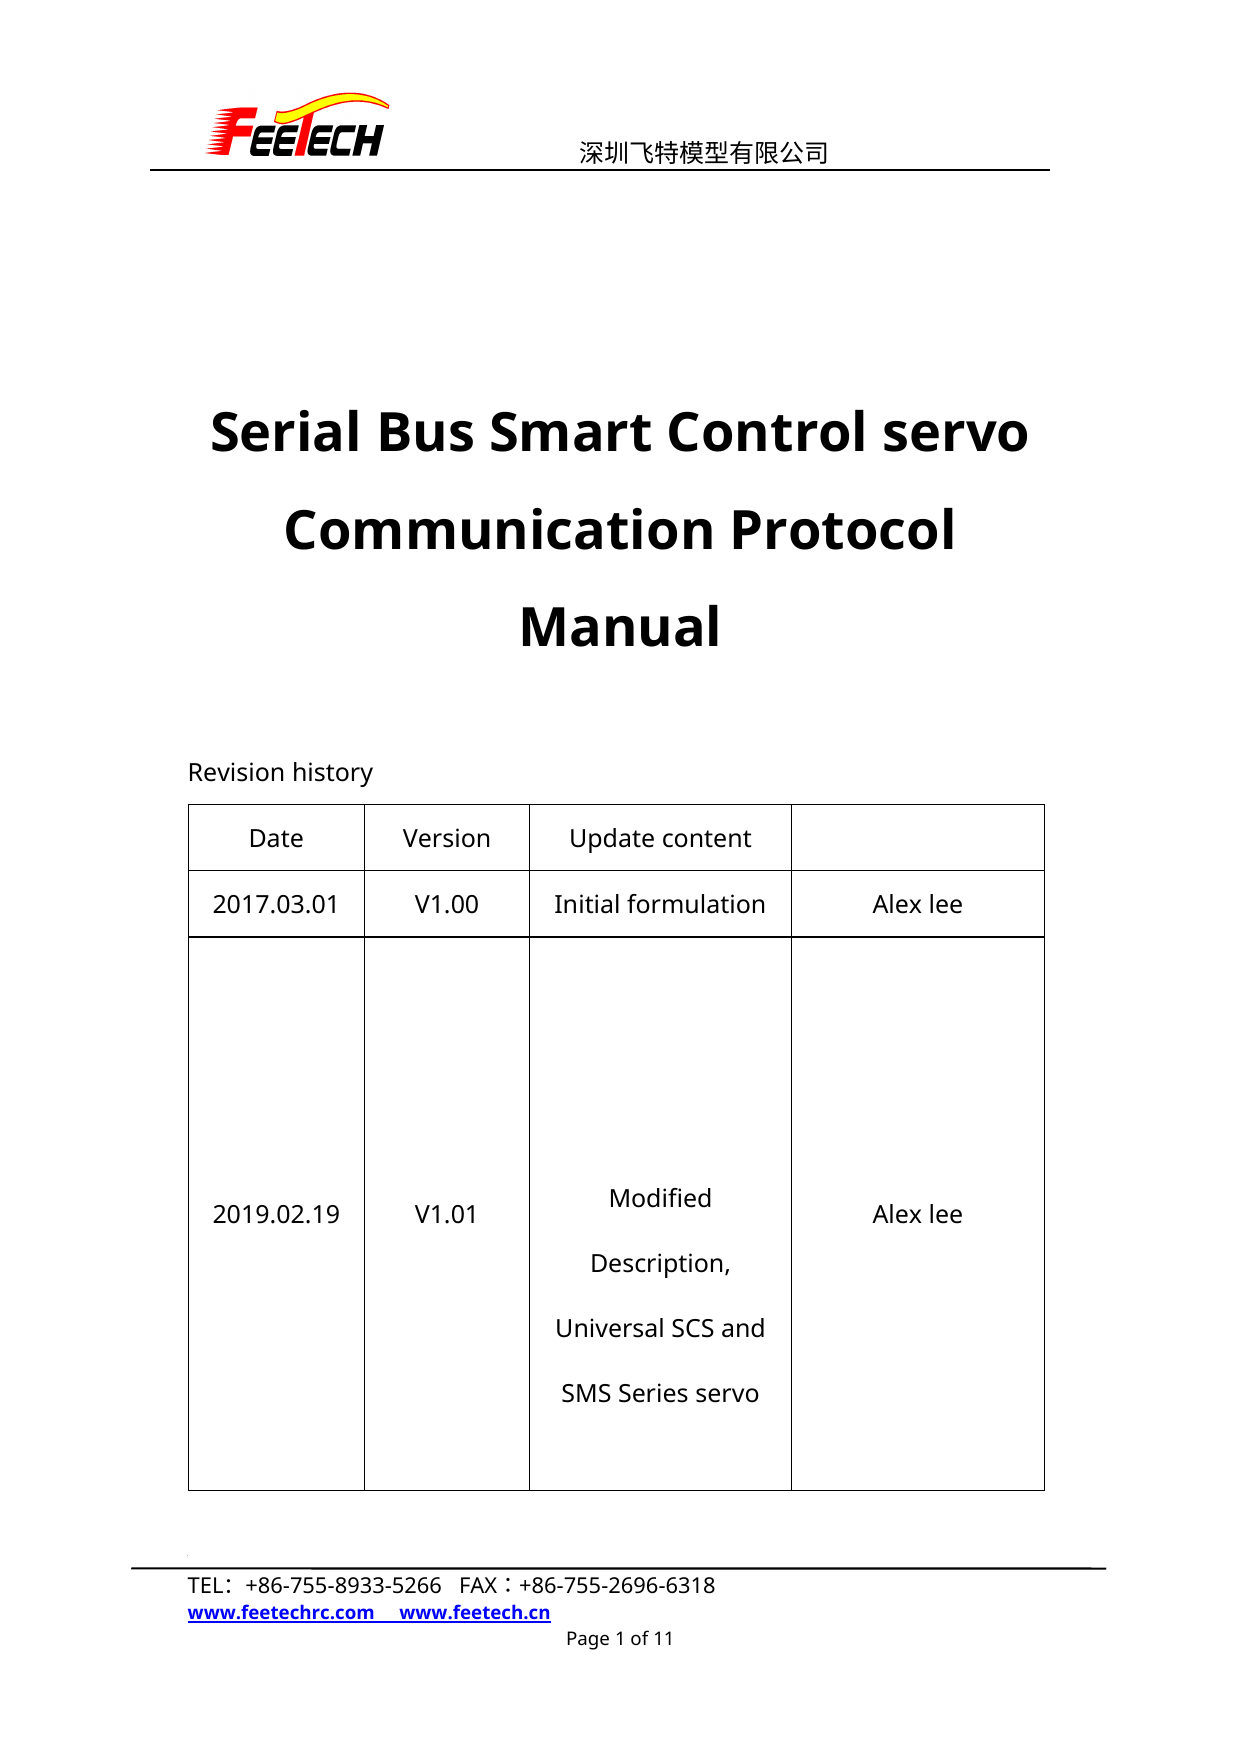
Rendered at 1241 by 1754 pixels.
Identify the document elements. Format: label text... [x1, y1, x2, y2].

table_header Date [189, 805, 364, 870]
table_cell V1.00 [365, 871, 529, 936]
table_cell Modified Description, Universal SCS and SMS Series servo [530, 938, 791, 1490]
table_header [792, 805, 1044, 870]
table_header Update content [530, 805, 791, 870]
text Revision history [187, 739, 1053, 804]
picture [202, 88, 392, 162]
text Serial Bus Smart Control servo [187, 382, 1053, 479]
table_cell Alex lee [792, 871, 1044, 936]
table_cell 2017.03.01 [189, 871, 364, 936]
table_cell Initial formulation [530, 871, 791, 936]
table_header Version [365, 805, 529, 870]
text Communication Protocol Manual [187, 479, 1053, 674]
table_cell V1.01 [365, 938, 529, 1490]
table_cell Alex lee [792, 938, 1044, 1490]
table_cell 2019.02.19 [189, 938, 364, 1490]
